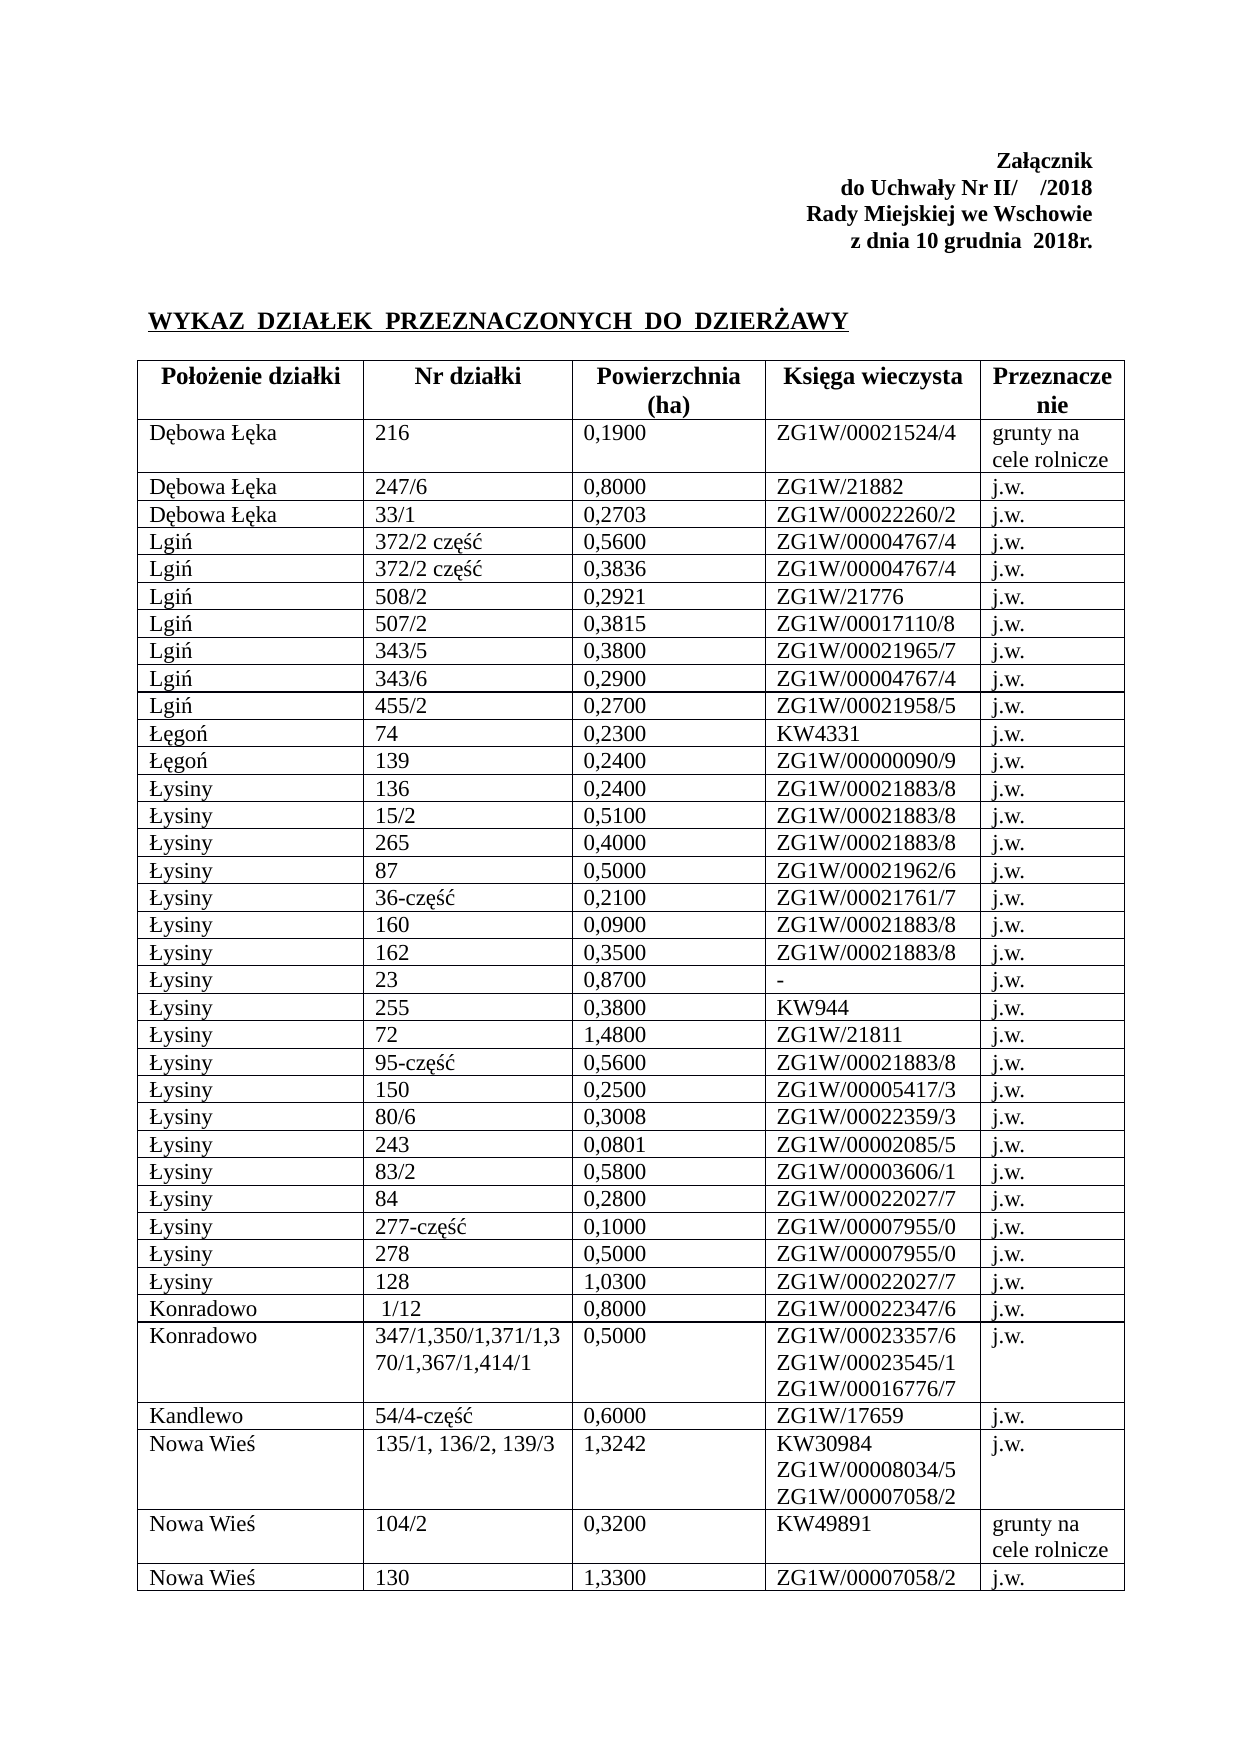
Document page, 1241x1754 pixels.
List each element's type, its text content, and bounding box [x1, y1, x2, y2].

table_cell 0,8000 [573, 1295, 765, 1321]
table_cell j.w. [981, 1403, 1124, 1429]
table_cell ZG1W/00022359/3 [766, 1103, 980, 1130]
table_cell Dębowa Łęka [138, 420, 363, 472]
table_cell j.w. [981, 1564, 1124, 1590]
table_cell 0,2921 [573, 583, 765, 609]
table_cell 0,2800 [573, 1186, 765, 1212]
table_cell ZG1W/00022260/2 [766, 501, 980, 527]
table_cell 36-część [364, 884, 572, 911]
table_cell ZG1W/00017110/8 [766, 610, 980, 637]
table_cell 0,6000 [573, 1403, 765, 1429]
table_cell ZG1W/21811 [766, 1021, 980, 1047]
table_cell 255 [364, 994, 572, 1020]
table_cell Łęgoń [138, 747, 363, 773]
table_cell Łysiny [138, 1240, 363, 1267]
table_cell Lgiń [138, 665, 363, 691]
table_cell Konradowo [138, 1323, 363, 1402]
table_cell j.w. [981, 912, 1124, 938]
table_cell 87 [364, 857, 572, 883]
table_cell j.w. [981, 665, 1124, 691]
text WYKAZ DZIAŁEK PRZEZNACZONYCH DO DZIERŻAWY [148, 306, 1093, 335]
table_cell j.w. [981, 1076, 1124, 1102]
table_cell j.w. [981, 1430, 1124, 1509]
table_cell 162 [364, 939, 572, 965]
table_cell Łysiny [138, 1186, 363, 1212]
table_cell 0,2400 [573, 747, 765, 773]
table_cell 1,3242 [573, 1430, 765, 1509]
table_cell KW30984 ZG1W/00008034/5 ZG1W/00007058/2 [766, 1430, 980, 1509]
table_cell 0,2700 [573, 693, 765, 719]
table_cell ZG1W/00022027/7 [766, 1186, 980, 1212]
table_cell 372/2 część [364, 555, 572, 582]
table_cell Lgiń [138, 638, 363, 664]
table_cell Lgiń [138, 583, 363, 609]
table_cell j.w. [981, 1268, 1124, 1294]
table_cell j.w. [981, 802, 1124, 828]
table_cell j.w. [981, 638, 1124, 664]
table_cell 243 [364, 1131, 572, 1157]
table_cell Łysiny [138, 1021, 363, 1047]
table_cell 1,0300 [573, 1268, 765, 1294]
table_cell 104/2 [364, 1510, 572, 1563]
table_cell j.w. [981, 473, 1124, 499]
table_cell j.w. [981, 720, 1124, 746]
table_cell 130 [364, 1564, 572, 1590]
table_cell ZG1W/00021524/4 [766, 420, 980, 472]
table_cell Nowa Wieś [138, 1430, 363, 1509]
table_cell ZG1W/00004767/4 [766, 665, 980, 691]
table_cell Dębowa Łęka [138, 473, 363, 499]
table_cell Łysiny [138, 1076, 363, 1102]
table_cell 160 [364, 912, 572, 938]
table_cell 0,0900 [573, 912, 765, 938]
table_cell 265 [364, 829, 572, 856]
table_cell Lgiń [138, 555, 363, 582]
table_cell 278 [364, 1240, 572, 1267]
table_cell 0,5000 [573, 1240, 765, 1267]
table_cell 1,4800 [573, 1021, 765, 1047]
table_cell Łysiny [138, 1213, 363, 1239]
table_cell ZG1W/00021883/8 [766, 912, 980, 938]
table_cell j.w. [981, 829, 1124, 856]
text do Uchwały Nr II/ /2018 [148, 174, 1093, 200]
table_cell 0,2900 [573, 665, 765, 691]
table_cell ZG1W/00021883/8 [766, 1049, 980, 1075]
table_cell KW944 [766, 994, 980, 1020]
table_cell ZG1W/00002085/5 [766, 1131, 980, 1157]
table_cell 455/2 [364, 693, 572, 719]
table_cell ZG1W/00004767/4 [766, 555, 980, 582]
table_cell j.w. [981, 1186, 1124, 1212]
table_cell j.w. [981, 1213, 1124, 1239]
table_cell 135/1, 136/2, 139/3 [364, 1430, 572, 1509]
table_cell j.w. [981, 1103, 1124, 1130]
table_cell Łysiny [138, 1158, 363, 1184]
table_cell grunty na cele rolnicze [981, 1510, 1124, 1563]
table_cell ZG1W/00000090/9 [766, 747, 980, 773]
table_cell j.w. [981, 1240, 1124, 1267]
table_cell Lgiń [138, 528, 363, 554]
text z dnia 10 grudnia 2018r. [148, 227, 1093, 253]
table_cell 0,3800 [573, 994, 765, 1020]
table_cell ZG1W/00005417/3 [766, 1076, 980, 1102]
table_cell 0,2100 [573, 884, 765, 911]
table_cell j.w. [981, 1323, 1124, 1402]
table_cell 95-część [364, 1049, 572, 1075]
table_cell Łysiny [138, 939, 363, 965]
table_header Nr działki [364, 361, 572, 418]
table_cell 347/1,350/1,371/1,370/1,367/1,414/1 [364, 1323, 572, 1402]
table_cell ZG1W/00003606/1 [766, 1158, 980, 1184]
table_cell 343/6 [364, 665, 572, 691]
table_header Księga wieczysta [766, 361, 980, 418]
table_cell 74 [364, 720, 572, 746]
table_header Położenie działki [138, 361, 363, 418]
table_cell j.w. [981, 610, 1124, 637]
table_cell Łysiny [138, 1268, 363, 1294]
table_cell 0,5100 [573, 802, 765, 828]
table_cell 136 [364, 775, 572, 801]
table_cell 277-część [364, 1213, 572, 1239]
table_cell 83/2 [364, 1158, 572, 1184]
table_cell 0,2400 [573, 775, 765, 801]
table_cell ZG1W/00021883/8 [766, 775, 980, 801]
table_cell Łysiny [138, 857, 363, 883]
table_cell Łysiny [138, 912, 363, 938]
table_cell 0,5000 [573, 1323, 765, 1402]
table_cell grunty na cele rolnicze [981, 420, 1124, 472]
table_cell 128 [364, 1268, 572, 1294]
table_cell 0,5000 [573, 857, 765, 883]
table_cell Łysiny [138, 1131, 363, 1157]
table_cell 33/1 [364, 501, 572, 527]
table_cell ZG1W/00021965/7 [766, 638, 980, 664]
table_cell 1,3300 [573, 1564, 765, 1590]
table_cell Nowa Wieś [138, 1564, 363, 1590]
table_cell ZG1W/00021958/5 [766, 693, 980, 719]
table_cell 23 [364, 966, 572, 993]
table_cell 0,2500 [573, 1076, 765, 1102]
table_cell Łysiny [138, 775, 363, 801]
table_cell 0,5600 [573, 1049, 765, 1075]
table_cell - [766, 966, 980, 993]
table_cell 0,3800 [573, 638, 765, 664]
table_cell Kandlewo [138, 1403, 363, 1429]
text Załącznik [148, 148, 1093, 174]
table_cell Łęgoń [138, 720, 363, 746]
table_cell ZG1W/00021761/7 [766, 884, 980, 911]
table_header Powierzchnia (ha) [573, 361, 765, 418]
table_cell ZG1W/00023357/6 ZG1W/00023545/1 ZG1W/00016776/7 [766, 1323, 980, 1402]
table_cell j.w. [981, 1295, 1124, 1321]
table_cell 15/2 [364, 802, 572, 828]
table_cell j.w. [981, 884, 1124, 911]
table_cell 0,1000 [573, 1213, 765, 1239]
table_cell j.w. [981, 994, 1124, 1020]
table_cell Lgiń [138, 693, 363, 719]
table_cell ZG1W/00007058/2 [766, 1564, 980, 1590]
table_cell Łysiny [138, 884, 363, 911]
table_cell KW49891 [766, 1510, 980, 1563]
table_cell ZG1W/17659 [766, 1403, 980, 1429]
table_cell j.w. [981, 939, 1124, 965]
table_cell Łysiny [138, 802, 363, 828]
table_cell 0,3836 [573, 555, 765, 582]
table_cell j.w. [981, 501, 1124, 527]
table_cell 216 [364, 420, 572, 472]
table_cell 0,0801 [573, 1131, 765, 1157]
table_cell Łysiny [138, 966, 363, 993]
table_cell j.w. [981, 1158, 1124, 1184]
table_cell j.w. [981, 693, 1124, 719]
table_cell 1/12 [364, 1295, 572, 1321]
table_cell Nowa Wieś [138, 1510, 363, 1563]
table_cell j.w. [981, 747, 1124, 773]
table_cell ZG1W/00022027/7 [766, 1268, 980, 1294]
table_cell 0,1900 [573, 420, 765, 472]
table_cell 0,2703 [573, 501, 765, 527]
table_cell ZG1W/00021883/8 [766, 802, 980, 828]
text Rady Miejskiej we Wschowie [148, 200, 1093, 227]
table_cell 139 [364, 747, 572, 773]
table_cell ZG1W/21776 [766, 583, 980, 609]
table_cell ZG1W/00007955/0 [766, 1240, 980, 1267]
table_cell Łysiny [138, 829, 363, 856]
table_cell 0,5800 [573, 1158, 765, 1184]
table_cell 247/6 [364, 473, 572, 499]
table_cell 72 [364, 1021, 572, 1047]
table_cell ZG1W/00004767/4 [766, 528, 980, 554]
table_cell KW4331 [766, 720, 980, 746]
table_cell 150 [364, 1076, 572, 1102]
table_cell 0,5600 [573, 528, 765, 554]
table_cell ZG1W/00007955/0 [766, 1213, 980, 1239]
table_cell 0,3200 [573, 1510, 765, 1563]
table_cell j.w. [981, 1021, 1124, 1047]
table_cell 0,2300 [573, 720, 765, 746]
table_cell j.w. [981, 966, 1124, 993]
table_cell ZG1W/00021962/6 [766, 857, 980, 883]
table_cell 0,3815 [573, 610, 765, 637]
table_cell Łysiny [138, 1103, 363, 1130]
table_cell j.w. [981, 1131, 1124, 1157]
table_cell 372/2 część [364, 528, 572, 554]
table_cell ZG1W/21882 [766, 473, 980, 499]
table_cell Lgiń [138, 610, 363, 637]
table_cell 0,8000 [573, 473, 765, 499]
table_cell Łysiny [138, 994, 363, 1020]
table_cell Łysiny [138, 1049, 363, 1075]
table_cell j.w. [981, 555, 1124, 582]
table_cell ZG1W/00021883/8 [766, 829, 980, 856]
table_cell 80/6 [364, 1103, 572, 1130]
table_cell j.w. [981, 857, 1124, 883]
table_cell 0,3008 [573, 1103, 765, 1130]
table_cell j.w. [981, 583, 1124, 609]
table_cell j.w. [981, 528, 1124, 554]
table_cell j.w. [981, 775, 1124, 801]
table_cell 0,8700 [573, 966, 765, 993]
table_cell ZG1W/00021883/8 [766, 939, 980, 965]
table_cell 0,4000 [573, 829, 765, 856]
table_cell 507/2 [364, 610, 572, 637]
table_cell 54/4-część [364, 1403, 572, 1429]
table_cell 84 [364, 1186, 572, 1212]
table_cell ZG1W/00022347/6 [766, 1295, 980, 1321]
table_header Przeznaczenie [981, 361, 1124, 418]
table_cell 343/5 [364, 638, 572, 664]
table_cell j.w. [981, 1049, 1124, 1075]
table_cell Dębowa Łęka [138, 501, 363, 527]
table_cell Konradowo [138, 1295, 363, 1321]
table_cell 508/2 [364, 583, 572, 609]
table_cell 0,3500 [573, 939, 765, 965]
